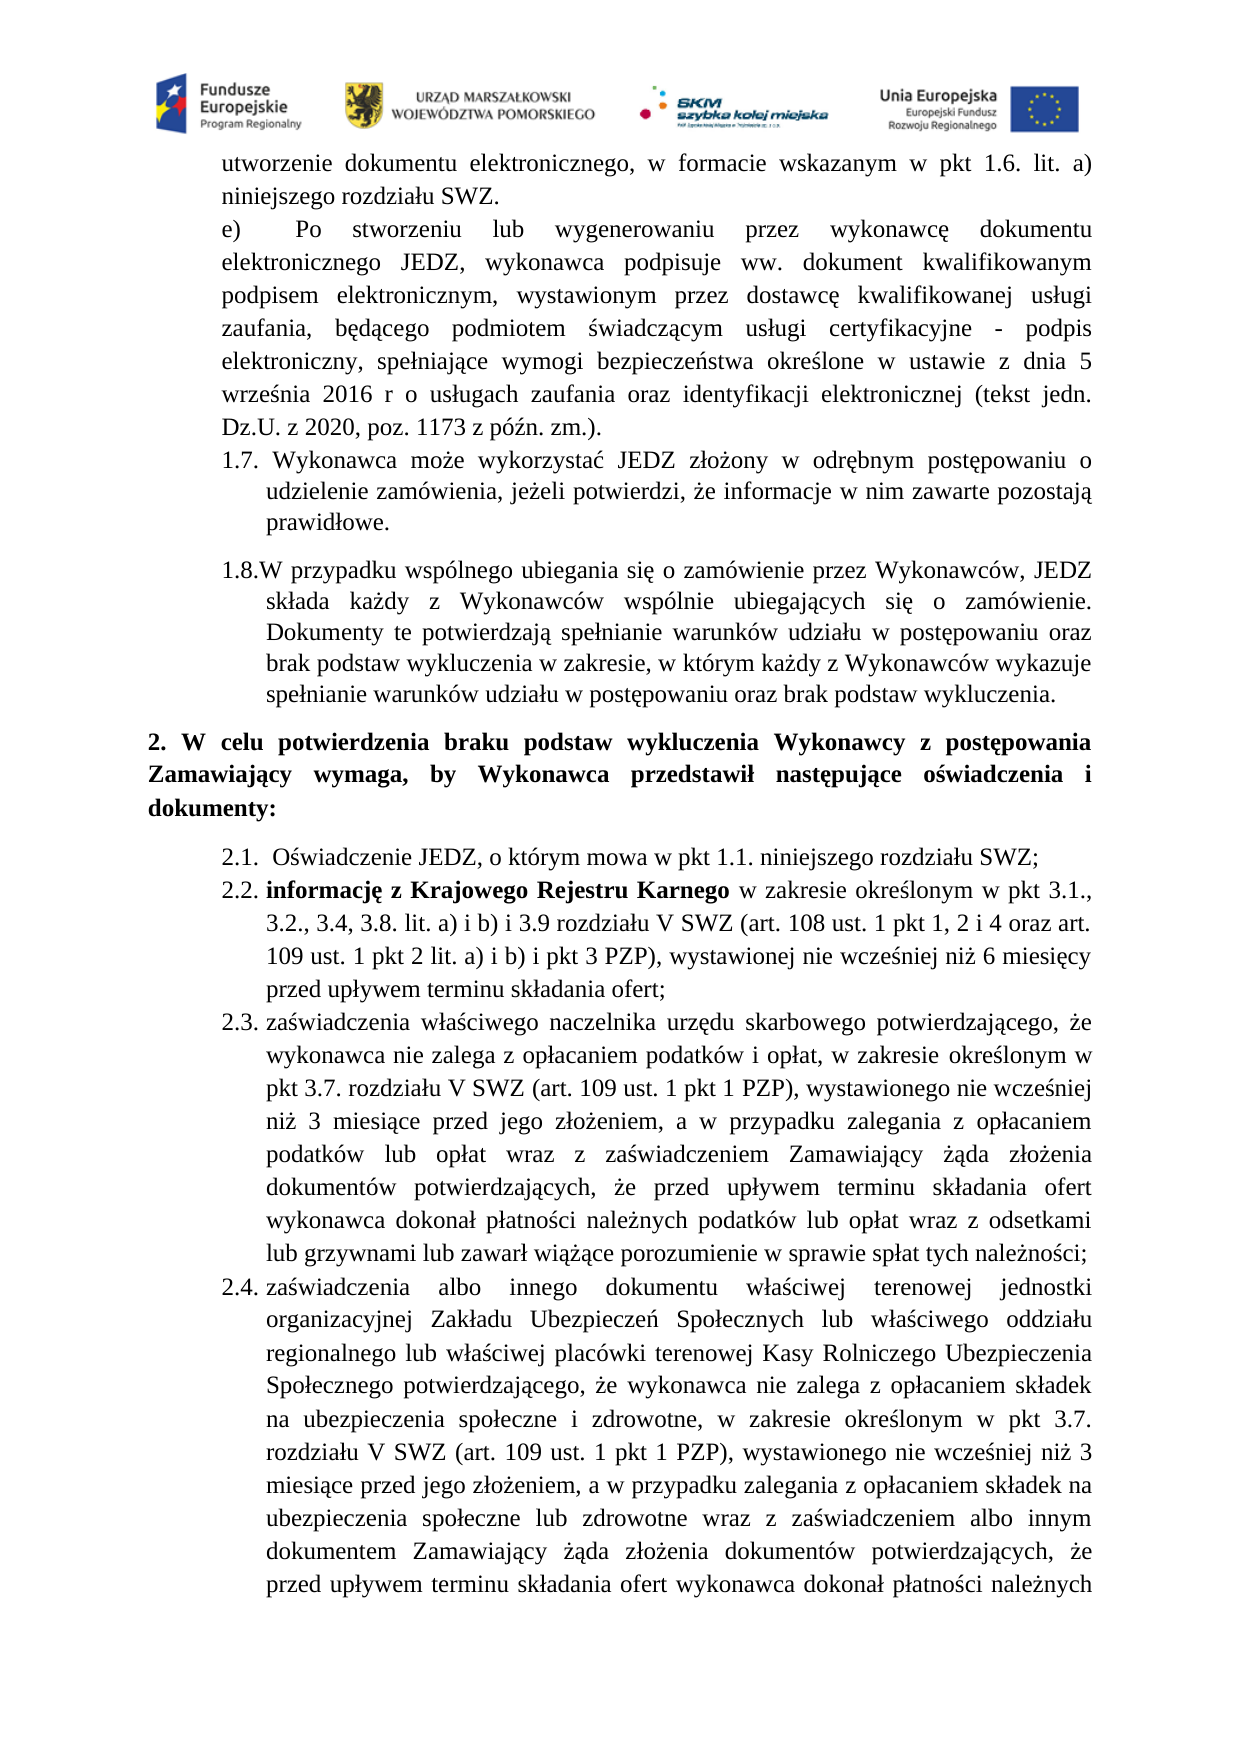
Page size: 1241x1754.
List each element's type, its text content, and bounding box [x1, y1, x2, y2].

text e) Po stworzeniu lub wygenerowaniu przez wykonawcę dokumentu elektronicznego JEDZ, wykonawca podpisuje ww. dokument kwalifikowanym podpisem elektronicznym, wystawionym przez dostawcę kwalifikowanej usługi zaufania, będącego podmiotem świadczącym usługi certyfikacyjne - podpis elektroniczny, spełniające wymogi bezpieczeństwa określone w ustawie z dnia 5 września 2016 r o usługach zaufania oraz identyfikacji elektronicznej (tekst jedn. Dz.U. z 2020, poz. 1173 z późn. zm.). [221, 214, 1093, 441]
list Oświadczenie JEDZ, o którym mowa w pkt 1.1. niniejszego rozdziału SWZ; [221, 842, 1093, 871]
text 2. W celu potwierdzenia braku podstaw wykluczenia Wykonawcy z postępowania Zamawiający wymaga, by Wykonawca przedstawił następujące oświadczenia i dokumenty: [148, 727, 1093, 821]
text 1.8.W przypadku wspólnego ubiegania się o zamówienie przez Wykonawców, JEDZ składa każdy z Wykonawców wspólnie ubiegających się o zamówienie. Dokumenty te potwierdzają spełnianie warunków udziału w postępowaniu oraz brak podstaw wykluczenia w zakresie, w którym każdy z Wykonawców wykazuje spełnianie warunków udziału w postępowaniu oraz brak podstaw wykluczenia. [221, 555, 1093, 708]
list zaświadczenia właściwego naczelnika urzędu skarbowego potwierdzającego, że wykonawca nie zalega z opłacaniem podatków i opłat, w zakresie określonym w pkt 3.7. rozdziału V SWZ (art. 109 ust. 1 pkt 1 PZP), wystawionego nie wcześniej niż 3 miesiące przed jego złożeniem, a w przypadku zalegania z opłacaniem podatków lub opłat wraz z zaświadczeniem Zamawiający żąda złożenia dokumentów potwierdzających, że przed upływem terminu składania ofert wykonawca dokonał płatności należnych podatków lub opłat wraz z odsetkami lub grzywnami lub zawarł wiążące porozumienie w sprawie spłat tych należności; [221, 1007, 1093, 1267]
picture [147, 73, 1093, 148]
text 1.7. Wykonawca może wykorzystać JEDZ złożony w odrębnym postępowaniu o udzielenie zamówienia, jeżeli potwierdzi, że informacje w nim zawarte pozostają prawidłowe. [221, 445, 1093, 536]
list informację z Krajowego Rejestru Karnego w zakresie określonym w pkt 3.1., 3.2., 3.4, 3.8. lit. a) i b) i 3.9 rozdziału V SWZ (art. 108 ust. 1 pkt 1, 2 i 4 oraz art. 109 ust. 1 pkt 2 lit. a) i b) i pkt 3 PZP), wystawionej nie wcześniej niż 6 miesięcy przed upływem terminu składania ofert; [221, 875, 1093, 1003]
